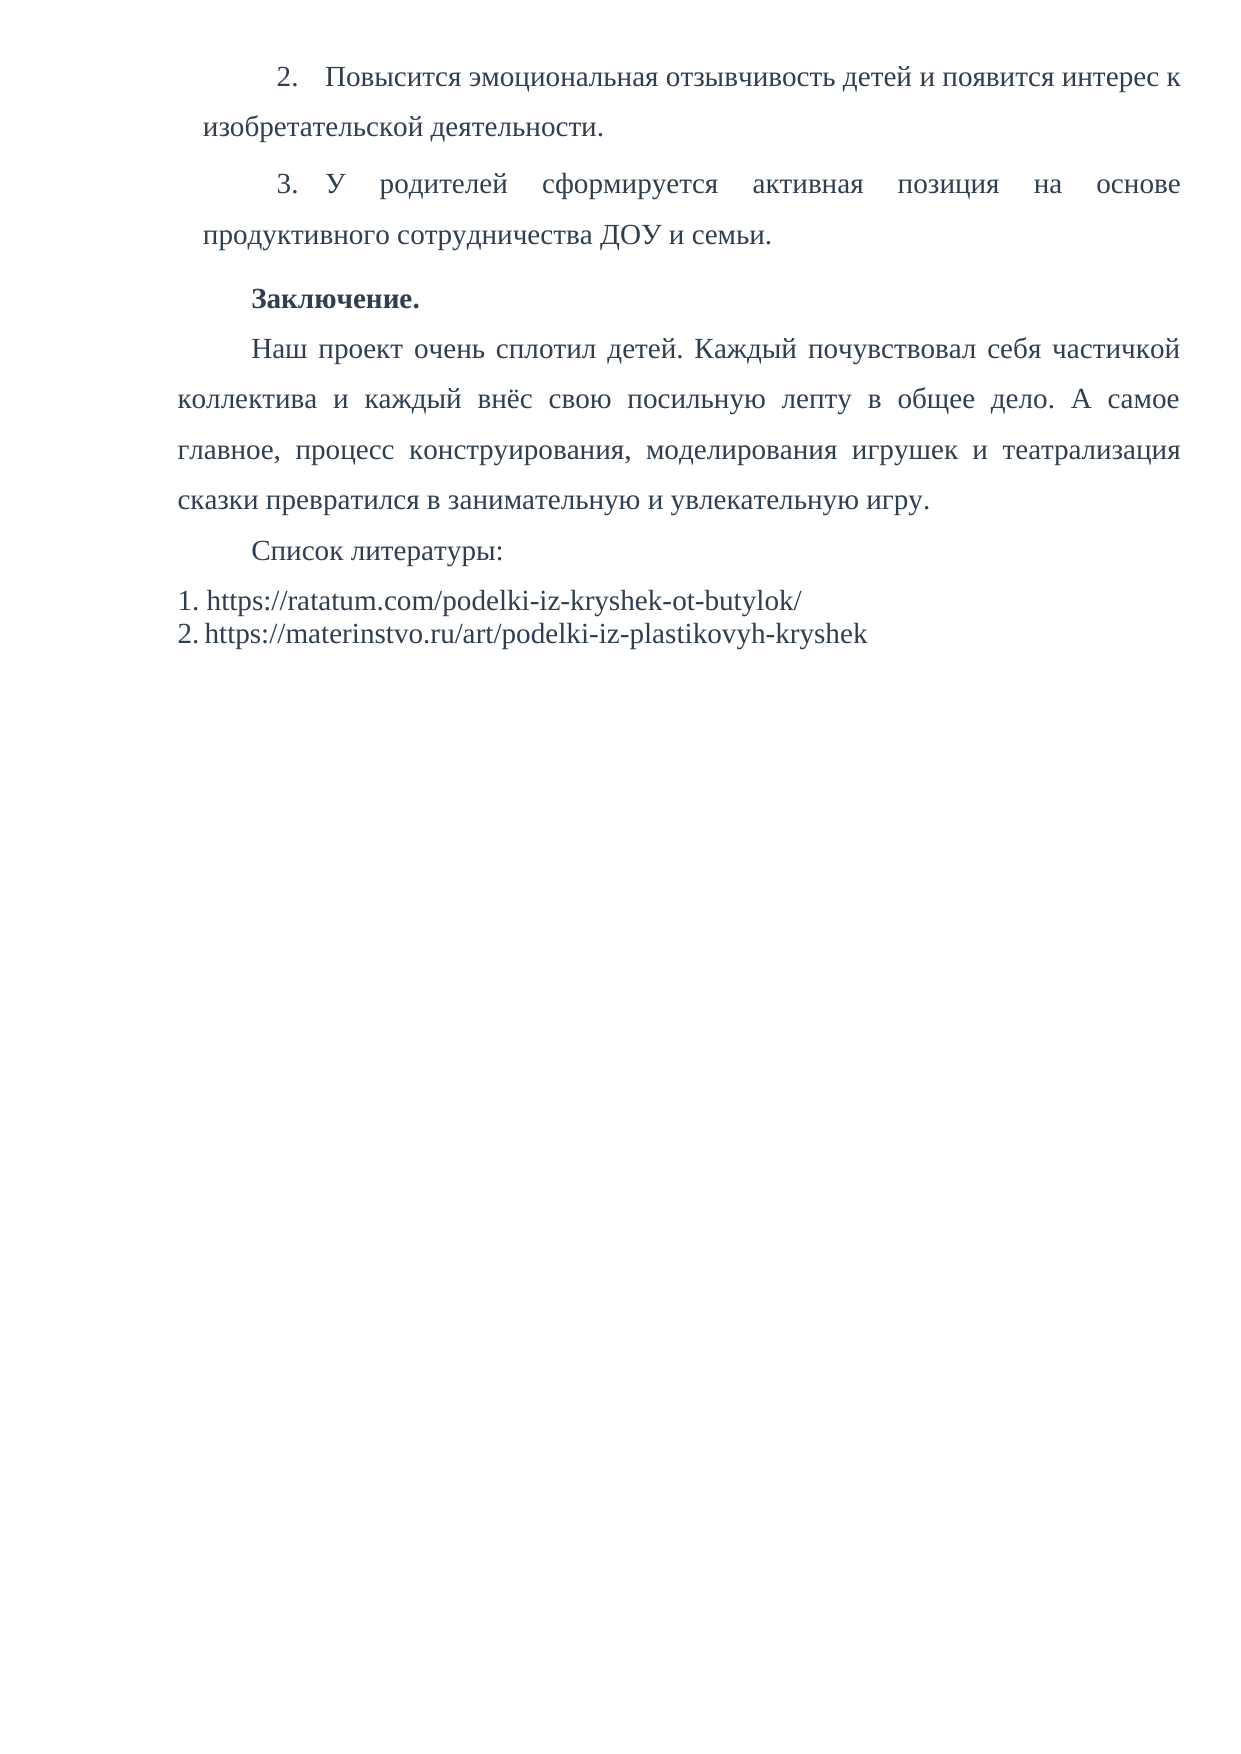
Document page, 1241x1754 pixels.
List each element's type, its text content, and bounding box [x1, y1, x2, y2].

text Заключение. [177, 281, 1181, 314]
list У родителей сформируется активная позиция на основе продуктивного сотрудничества ДОУ и семьи. [203, 167, 1181, 250]
text Список литературы: [177, 533, 1181, 566]
list Повысится эмоциональная отзывчивость детей и появится интерес к изобретательской деятельности. [203, 59, 1181, 143]
text 2. https://materinstvo.ru/art/podelki-iz-plastikovyh-kryshek [177, 616, 1181, 650]
text Наш проект очень сплотил детей. Каждый почувствовал себя частичкой коллектива и каждый внёс свою посильную лепту в общее дело. А самое главное, процесс конструирования, моделирования игрушек и театрализация сказки превратился в занимательную и увлекательную игру. [177, 331, 1181, 516]
text 1. https://ratatum.com/podelki-iz-kryshek-ot-butylok/ [177, 583, 1181, 616]
